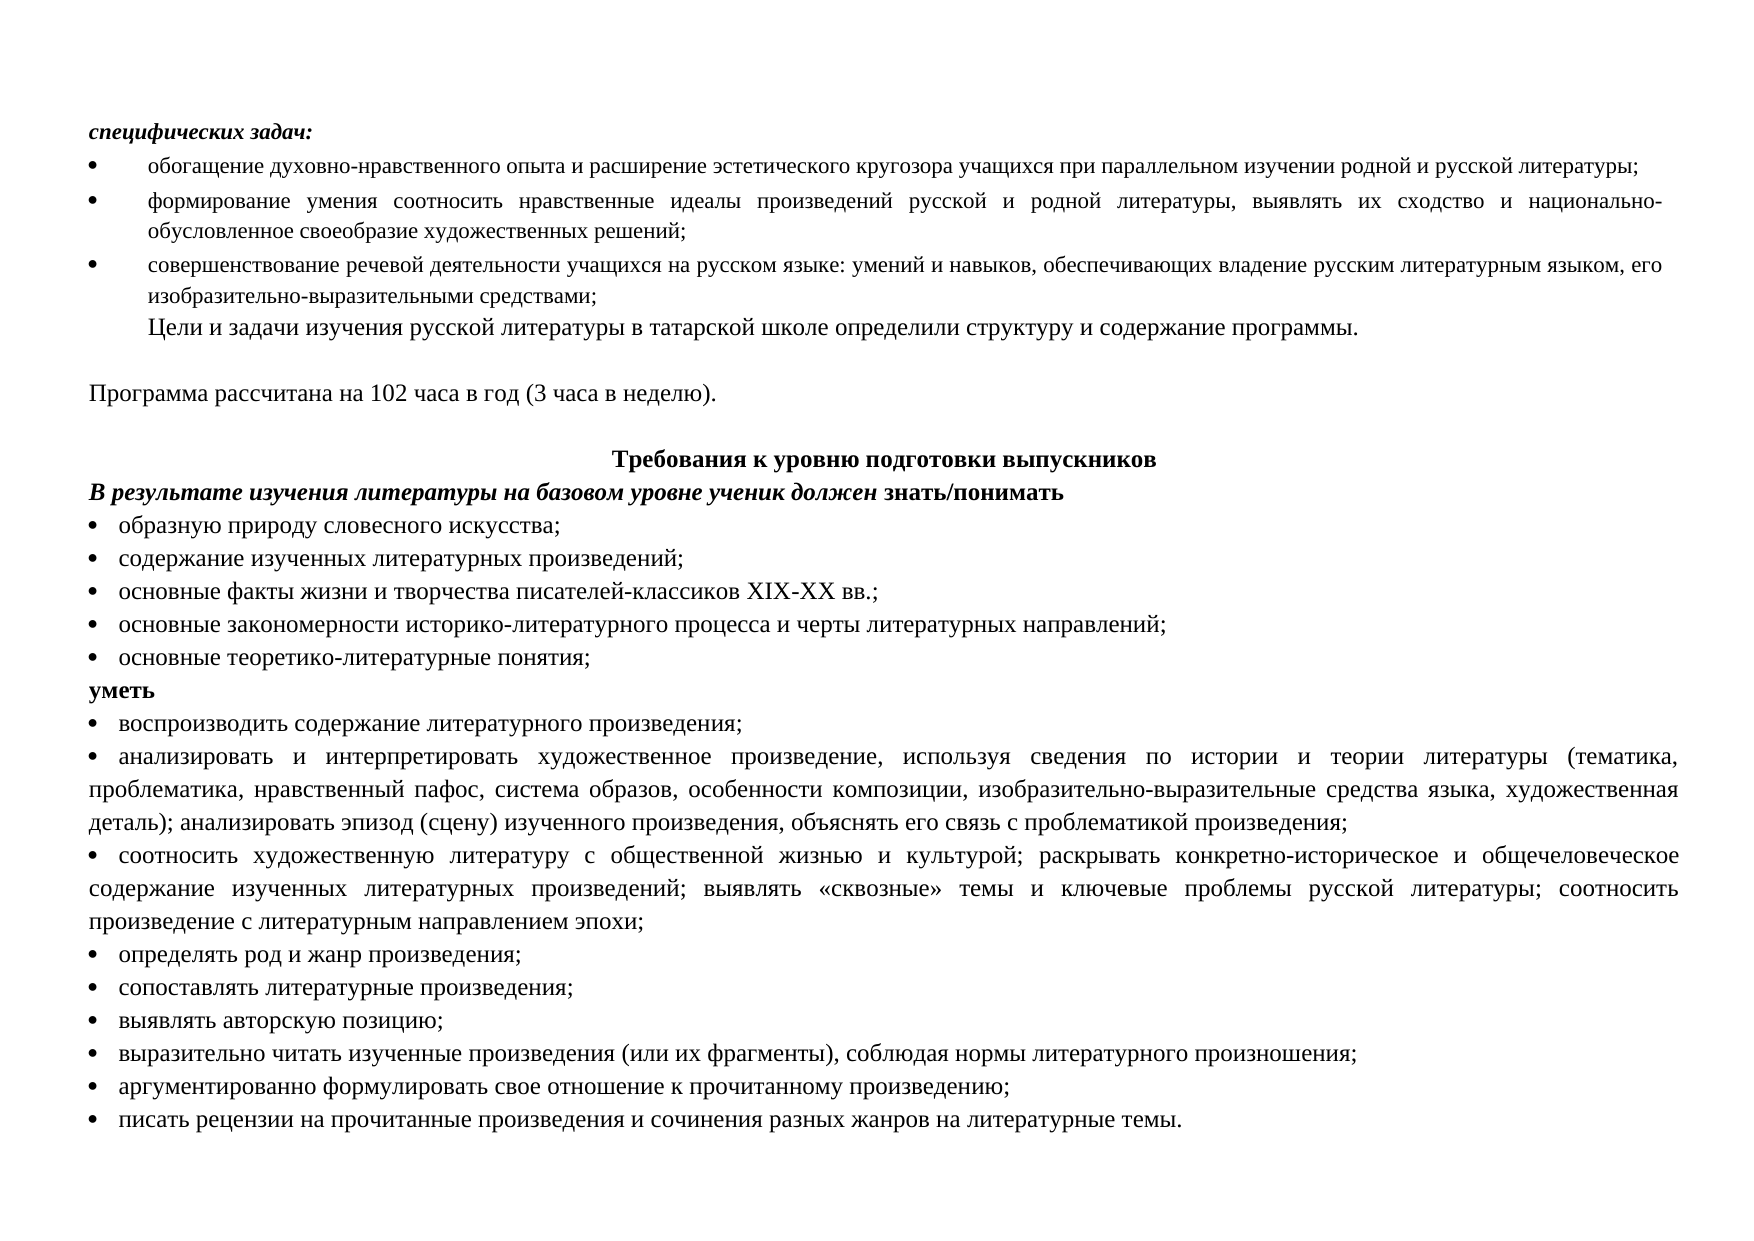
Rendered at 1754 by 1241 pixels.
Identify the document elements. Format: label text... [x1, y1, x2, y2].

list писать рецензии на прочитанные произведения и сочинения разных жанров на литературные темы. [89, 1104, 1680, 1133]
text уметь [89, 675, 1680, 704]
list основные факты жизни и творчества писателей-классиков XIX-XX вв.; [89, 576, 1680, 605]
text Цели и задачи изучения русской литературы в татарской школе определили структуру и содержание программы. [89, 312, 1665, 341]
list обогащение духовно-нравственного опыта и расширение эстетического кругозора учащихся при параллельном изучении родной и русской литературы; [89, 152, 1665, 179]
list формирование умения соотносить нравственные идеалы произведений русской и родной литературы, выявлять их сходство и национально-обусловленное своеобразие художественных решений; [89, 187, 1665, 243]
list выразительно читать изученные произведения (или их фрагменты), соблюдая нормы литературного произношения; [89, 1038, 1680, 1067]
list анализировать и интерпретировать художественное произведение, используя сведения по истории и теории литературы (тематика, проблематика, нравственный пафос, система образов, особенности композиции, изобразительно-выразительные средства языка, художественная деталь); анализировать эпизод (сцену) изученного произведения, объяснять его связь с проблематикой произведения; [89, 741, 1680, 836]
list выявлять авторскую позицию; [89, 1005, 1680, 1034]
list соотносить художественную литературу с общественной жизнью и культурой; раскрывать конкретно-историческое и общечеловеческое содержание изученных литературных произведений; выявлять «сквозные» темы и ключевые проблемы русской литературы; соотносить произведение с литературным направлением эпохи; [89, 840, 1680, 935]
list содержание изученных литературных произведений; [89, 543, 1680, 572]
text Программа рассчитана на 102 часа в год (3 часа в неделю). [89, 378, 1665, 407]
text Требования к уровню подготовки выпускников [89, 444, 1680, 473]
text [89, 118, 1665, 144]
list определять род и жанр произведения; [89, 939, 1680, 968]
list воспроизводить содержание литературного произведения; [89, 708, 1680, 737]
list основные закономерности историко-литературного процесса и черты литературных направлений; [89, 609, 1680, 638]
text В результате изучения литературы на базовом уровне ученик должен знать/понимать [89, 477, 1680, 506]
list основные теоретико-литературные понятия; [89, 642, 1680, 671]
list сопоставлять литературные произведения; [89, 972, 1680, 1001]
list аргументированно формулировать свое отношение к прочитанному произведению; [89, 1071, 1680, 1100]
list совершенствование речевой деятельности учащихся на русском языке: умений и навыков, обеспечивающих владение русским литературным языком, его изобразительно-выразительными средствами; [89, 251, 1665, 308]
list образную природу словесного искусства; [89, 510, 1680, 539]
